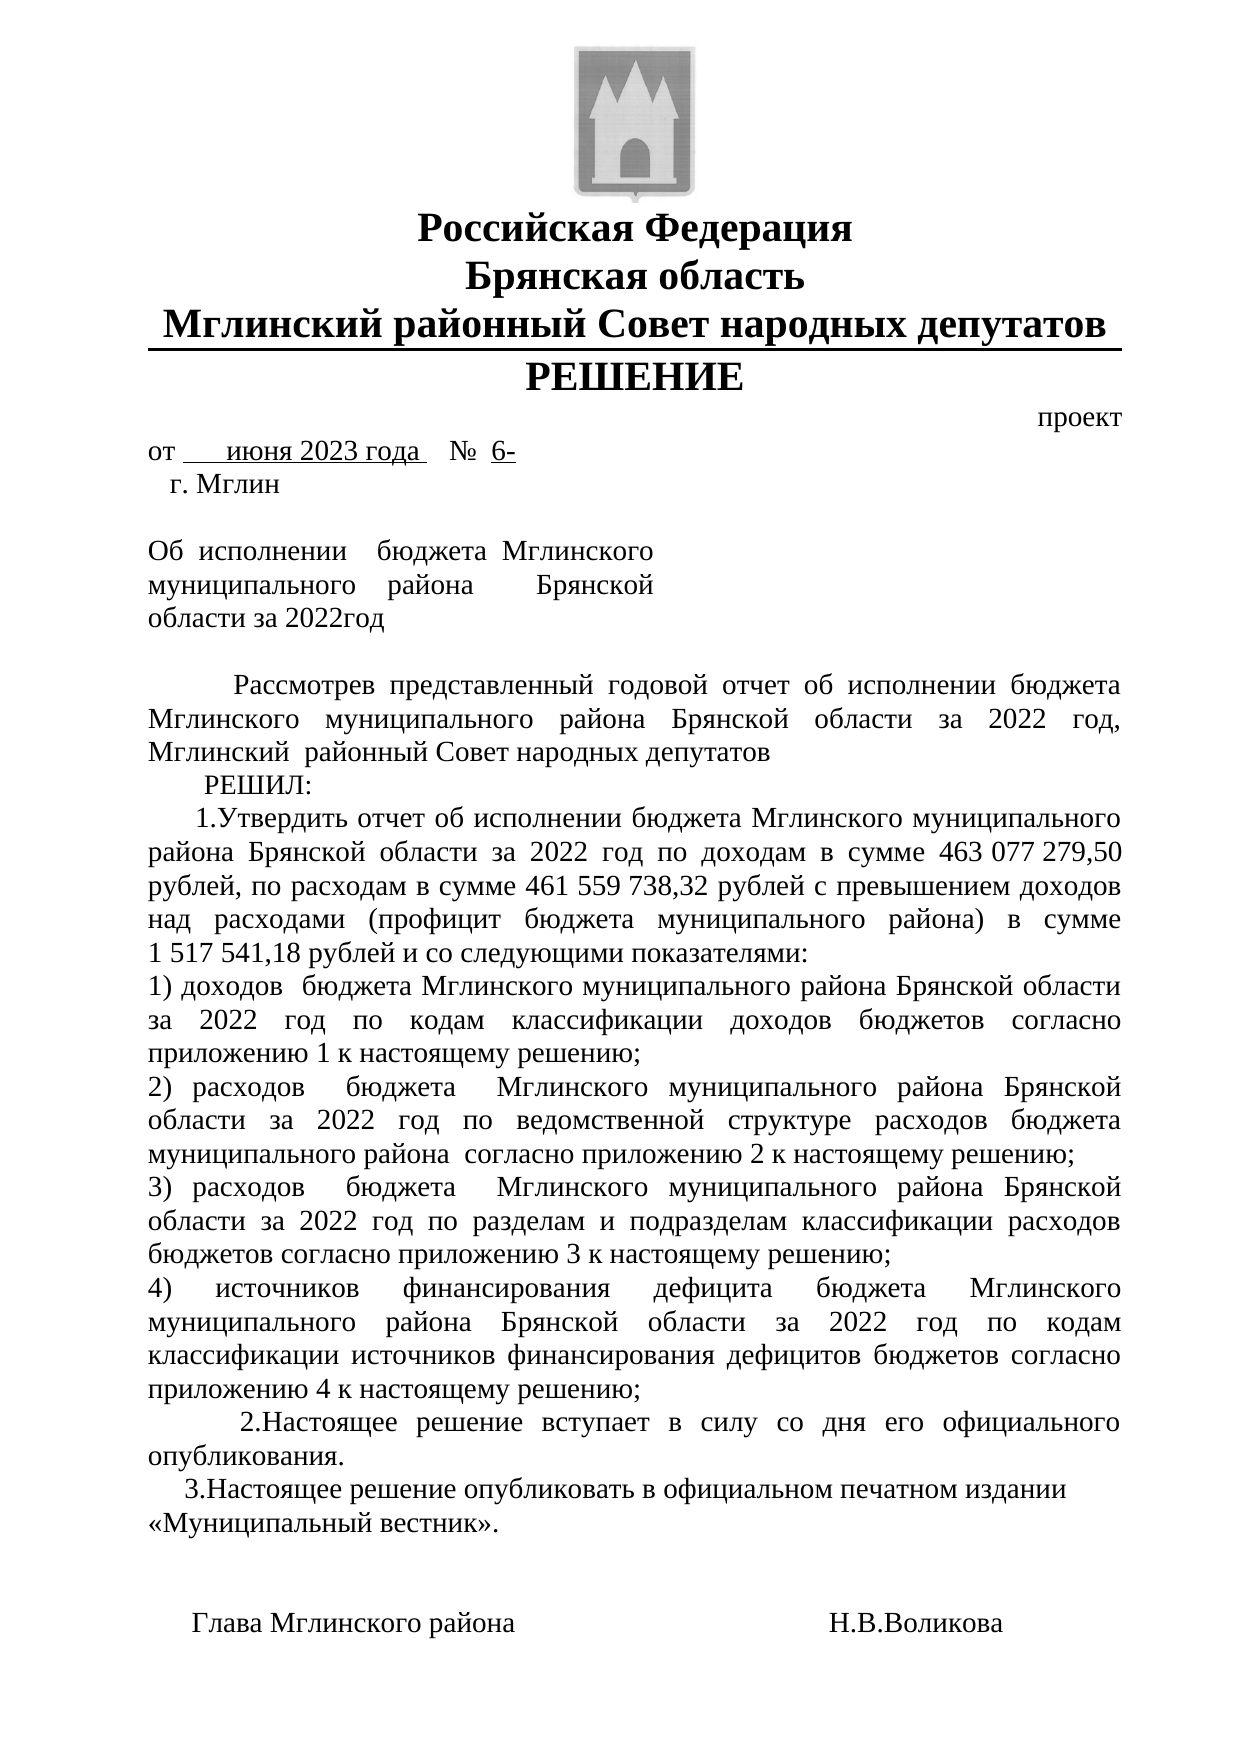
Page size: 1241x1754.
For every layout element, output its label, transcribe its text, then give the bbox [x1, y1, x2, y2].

text 2.Настоящее решение вступает в силу со дня его официального опубликования. [148, 1404, 1122, 1471]
subtitle Рассмотрев представленный годовой отчет об исполнении бюджета Мглинского муниципального района Брянской области за 2022 год, Мглинский районный Совет народных депутатов [148, 667, 1122, 768]
text РЕШЕНИЕ [148, 351, 1122, 399]
text Об исполнении бюджета Мглинского муниципального района Брянской области за 2022год [148, 533, 654, 634]
text Российская Федерация [148, 202, 1122, 250]
text г. Мглин [148, 466, 1122, 500]
list 4) источников финансирования дефицита бюджета Мглинского муниципального района Брянской области за 2022 год по кодам классификации источников финансирования дефицитов бюджетов согласно приложению 4 к настоящему решению; [148, 1270, 1122, 1404]
text 1.Утвердить отчет об исполнении бюджета Мглинского муниципального района Брянской области за 2022 год по доходам в сумме 463 077 279,50 рублей, по расходам в сумме 461 559 738,32 рублей с превышением доходов над расходами (профицит бюджета муниципального района) в сумме 1 517 541,18 рублей и со следующими показателями: [148, 801, 1122, 968]
list 2) расходов бюджета Мглинского муниципального района Брянской области за 2022 год по ведомственной структуре расходов бюджета муниципального района согласно приложению 2 к настоящему решению; [148, 1069, 1122, 1169]
list 3) расходов бюджета Мглинского муниципального района Брянской области за 2022 год по разделам и подразделам классификации расходов бюджетов согласно приложению 3 к настоящему решению; [148, 1169, 1122, 1270]
text от июня 2023 года № 6- [148, 433, 1122, 466]
text Мглинский районный Совет народных депутатов [148, 298, 1122, 348]
list 1) доходов бюджета Мглинского муниципального района Брянской области за 2022 год по кодам классификации доходов бюджетов согласно приложению 1 к настоящему решению; [148, 968, 1122, 1069]
text Брянская область [148, 250, 1122, 298]
text проект [148, 399, 1122, 433]
text РЕШИЛ: [148, 768, 1122, 801]
text Глава Мглинского района Н.В.Воликова [148, 1606, 1122, 1639]
picture [572, 44, 698, 203]
text 3.Настоящее решение опубликовать в официальном печатном издании «Муниципальный вестник». [148, 1471, 1122, 1538]
